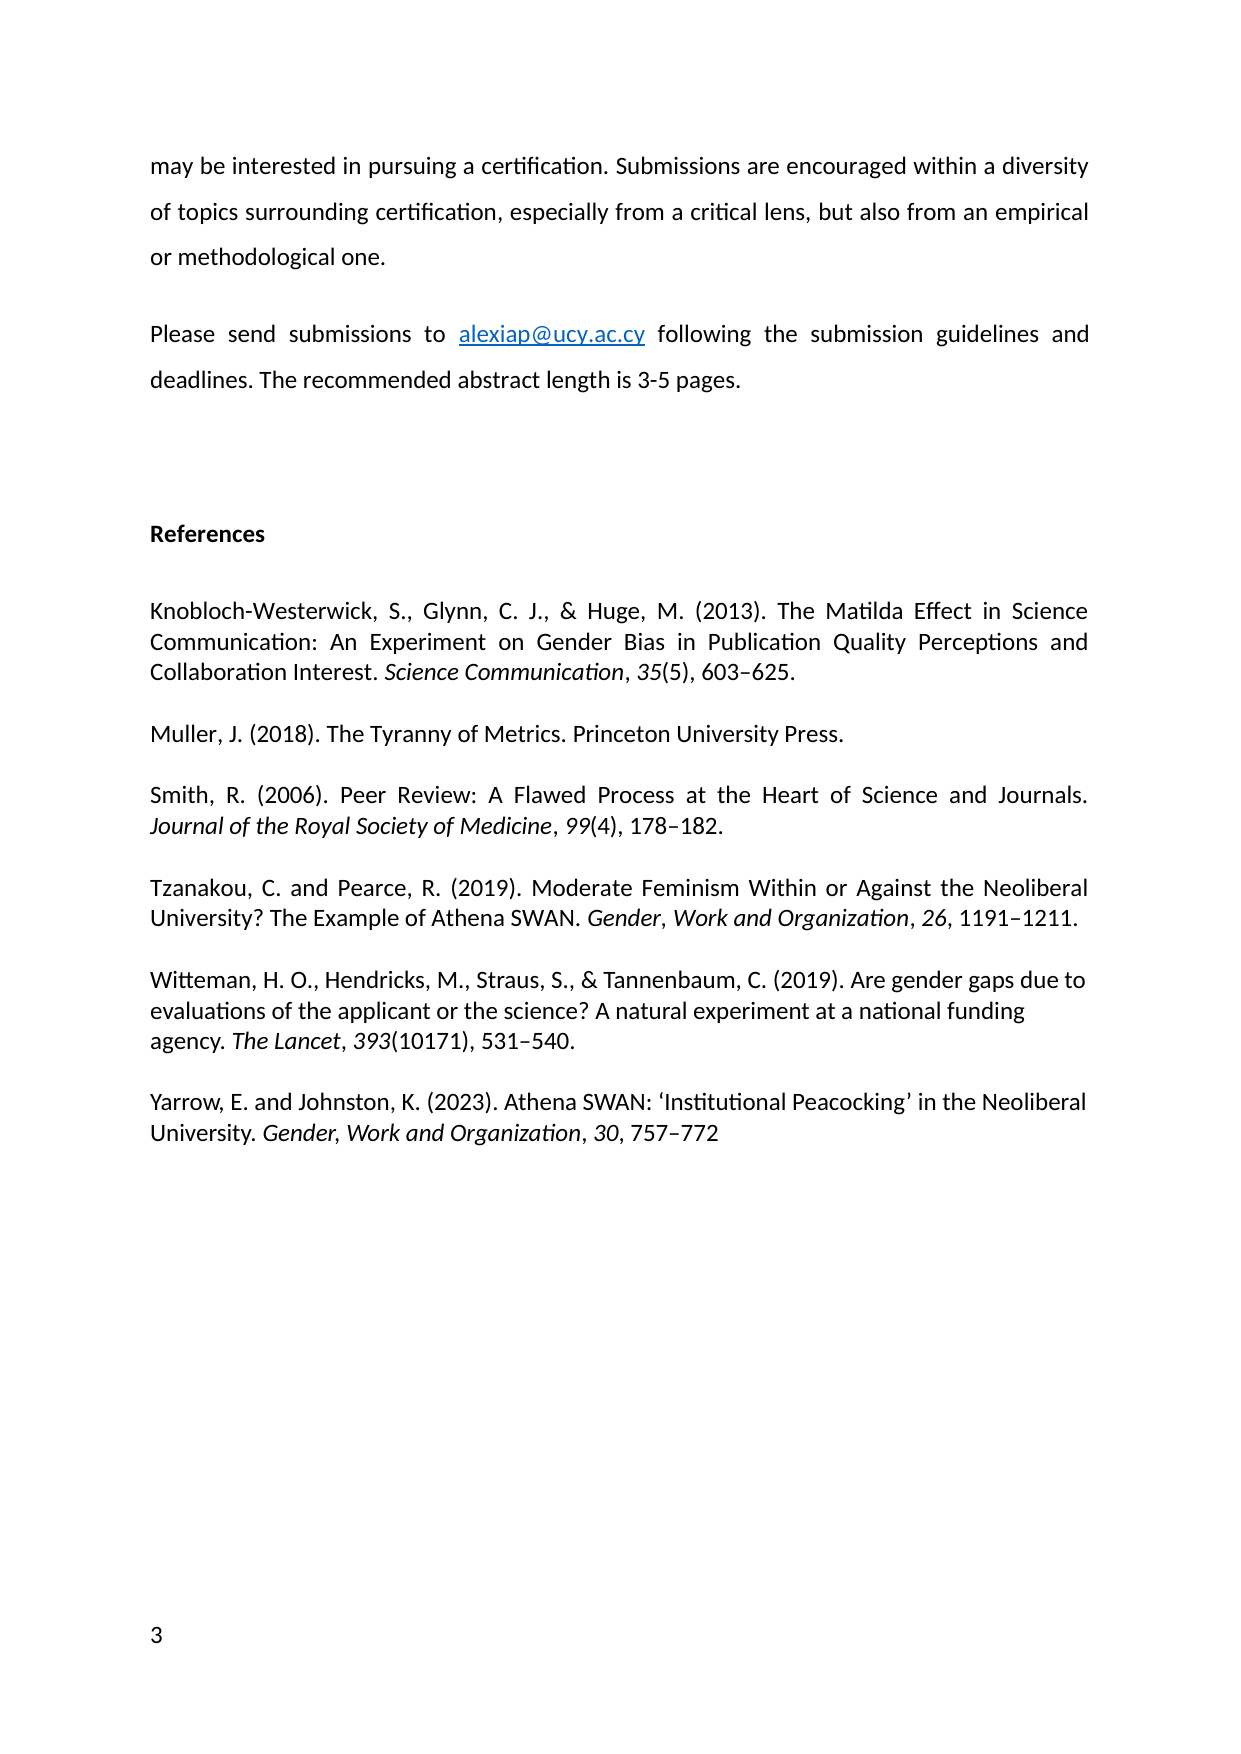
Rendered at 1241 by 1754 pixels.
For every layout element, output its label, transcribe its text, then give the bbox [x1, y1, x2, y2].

text Muller, J. (2018). The Tyranny of Metrics. Princeton University Press. [150, 718, 1090, 748]
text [150, 150, 1090, 272]
text Smith, R. (2006). Peer Review: A Flawed Process at the Heart of Science and Journals. Journal of the Royal Society of Medicine, 99(4), 178–182. [150, 780, 1090, 841]
text Tzanakou, C. and Pearce, R. (2019). Moderate Feminism Within or Against the Neoliberal University? The Example of Athena SWAN. Gender, Work and Organization, 26, 1191–1211. [150, 872, 1090, 933]
text Yarrow, E. and Johnston, K. (2023). Athena SWAN: ‘Institutional Peacocking’ in the Neoliberal University. Gender, Work and Organization, 30, 757–772 [150, 1086, 1090, 1147]
text References [150, 518, 1090, 549]
text Knobloch-Westerwick, S., Glynn, C. J., & Huge, M. (2013). The Matilda Effect in Science Communication: An Experiment on Gender Bias in Publication Quality Perceptions and Collaboration Interest. Science Communication, 35(5), 603–625. [150, 595, 1090, 687]
text Please send submissions to alexiap@ucy.ac.cy following the submission guidelines and deadlines. The recommended abstract length is 3-5 pages. [150, 318, 1090, 395]
text Witteman, H. O., Hendricks, M., Straus, S., & Tannenbaum, C. (2019). Are gender gaps due to evaluations of the applicant or the science? A natural experiment at a national funding agency. The Lancet, 393(10171), 531–540. [150, 964, 1090, 1056]
